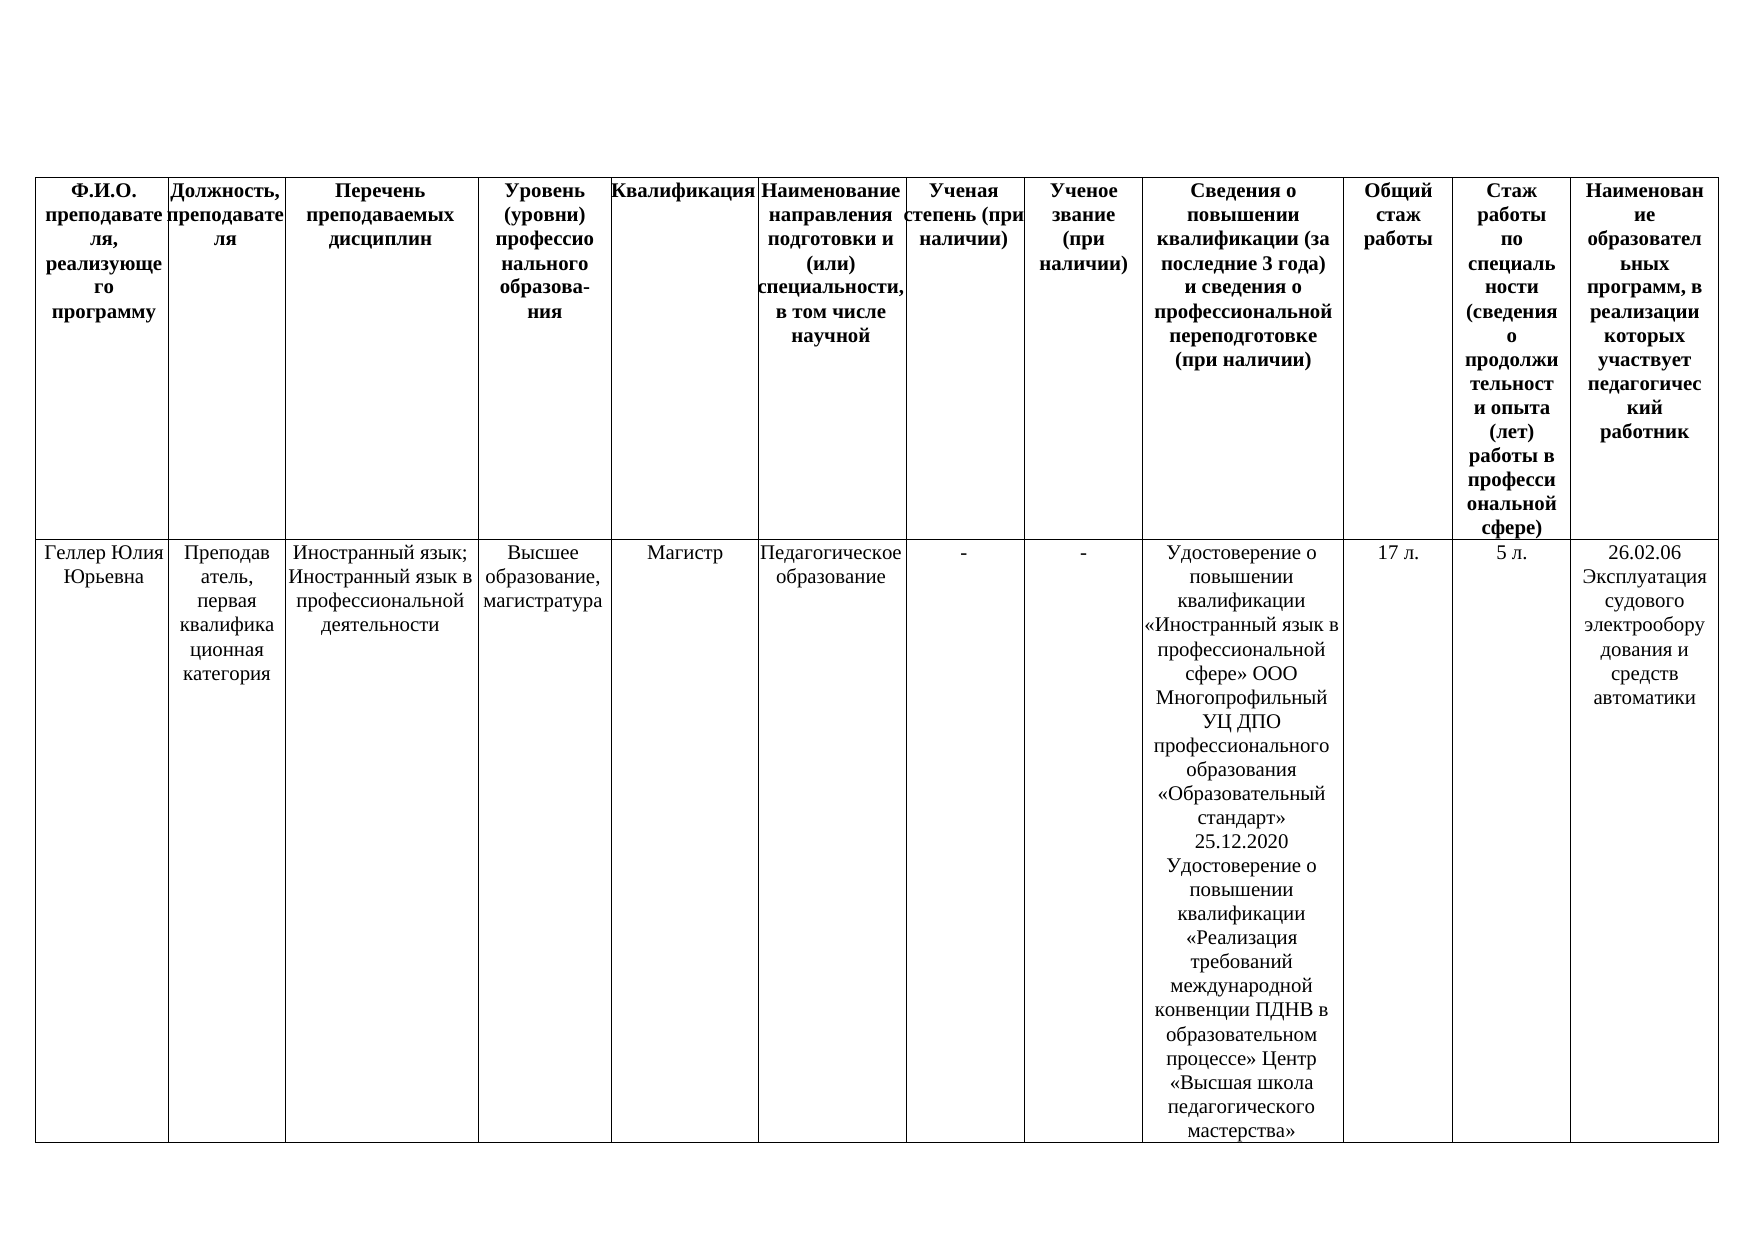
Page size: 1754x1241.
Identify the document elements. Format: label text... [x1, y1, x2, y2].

table_header Наименование образовательных программ, в реализации которых участвует педагогический работник [1571, 178, 1718, 539]
table_header Уровень (уровни) профессионального образова-ния [479, 178, 611, 539]
table_cell 5 л. [1453, 540, 1570, 1142]
table_cell Педагогическое образование [759, 540, 906, 1142]
table_cell Иностранный язык; Иностранный язык в профессиональной деятельности [286, 540, 478, 1142]
table_cell Удостоверение о повышении квалификации «Иностранный язык в профессиональной сфере» ООО Многопрофильный УЦ ДПО профессионального образования «Образовательный стандарт» 25.12.2020 Удостоверение о повышении квалификации «Реализация требований международной конвенции ПДНВ в образовательном процессе» Центр «Высшая школа педагогического мастерства» 21.01.2021; Свидетельство о ДПО «Оказание первой помощи населению» Центр «Высшая школа педагогического мастерства» 27.01.2022; Удостоверение о повышении квалификации «Дистанционные образовательные технологии в ПО» Центр «Высшая школа педагогического мастерства» 21.01 2022 г.; Удостоверение о повышении квалификации «Работа с ЭИОС средой университета» Центр «Высшая школа педагогического мастерства» 03.02.2022 Удостоверение о повышении квалификации «Основы привития лидерских качеств и патриотизма в рамках подготовки членов экипажей морских судов в рамках подготовки членов экипажей морских судов в соответствии с МК ПДНВ 1978 года» Академия водного транспорта РУТ (МИИТ) 24.11.2022; Удостоверение о повышении квалификации «Проектирование образовательных программ» Центр «Высшая школа педагогического мастерства» 20.01.2023 [1143, 540, 1343, 1142]
table_cell Геллер Юлия Юрьевна [36, 540, 168, 1142]
table_header Квалификация [612, 178, 758, 539]
table_header Наименование направления подготовки и (или) специальности, в том числе научной [759, 178, 906, 539]
table_cell Магистр [612, 540, 758, 1142]
table_header Стаж работы по специальности (сведения о продолжительности опыта (лет) работы в профессиональной сфере) [1453, 178, 1570, 539]
table_header Перечень преподаваемых дисциплин [286, 178, 478, 539]
table_header Сведения о повышении квалификации (за последние 3 года) и сведения о профессиональной переподготовке (при наличии) [1143, 178, 1343, 539]
table_header Ученое звание (при наличии) [1025, 178, 1142, 539]
table_cell Высшее образование, магистратура [479, 540, 611, 1142]
table_cell Преподаватель, первая квалификационная категория [169, 540, 285, 1142]
table_header Общий стаж работы [1344, 178, 1452, 539]
table_cell - [907, 540, 1024, 1142]
table_cell 26.02.06 Эксплуатация судового электрооборудования и средств автоматики [1571, 540, 1718, 1142]
table_header Должность, преподавателя [169, 178, 285, 539]
table_header Ф.И.О. преподавателя, реализующего программу [36, 178, 168, 539]
table_cell - [1025, 540, 1142, 1142]
table_cell 17 л. [1344, 540, 1452, 1142]
table_header Ученая степень (при наличии) [907, 178, 1024, 539]
